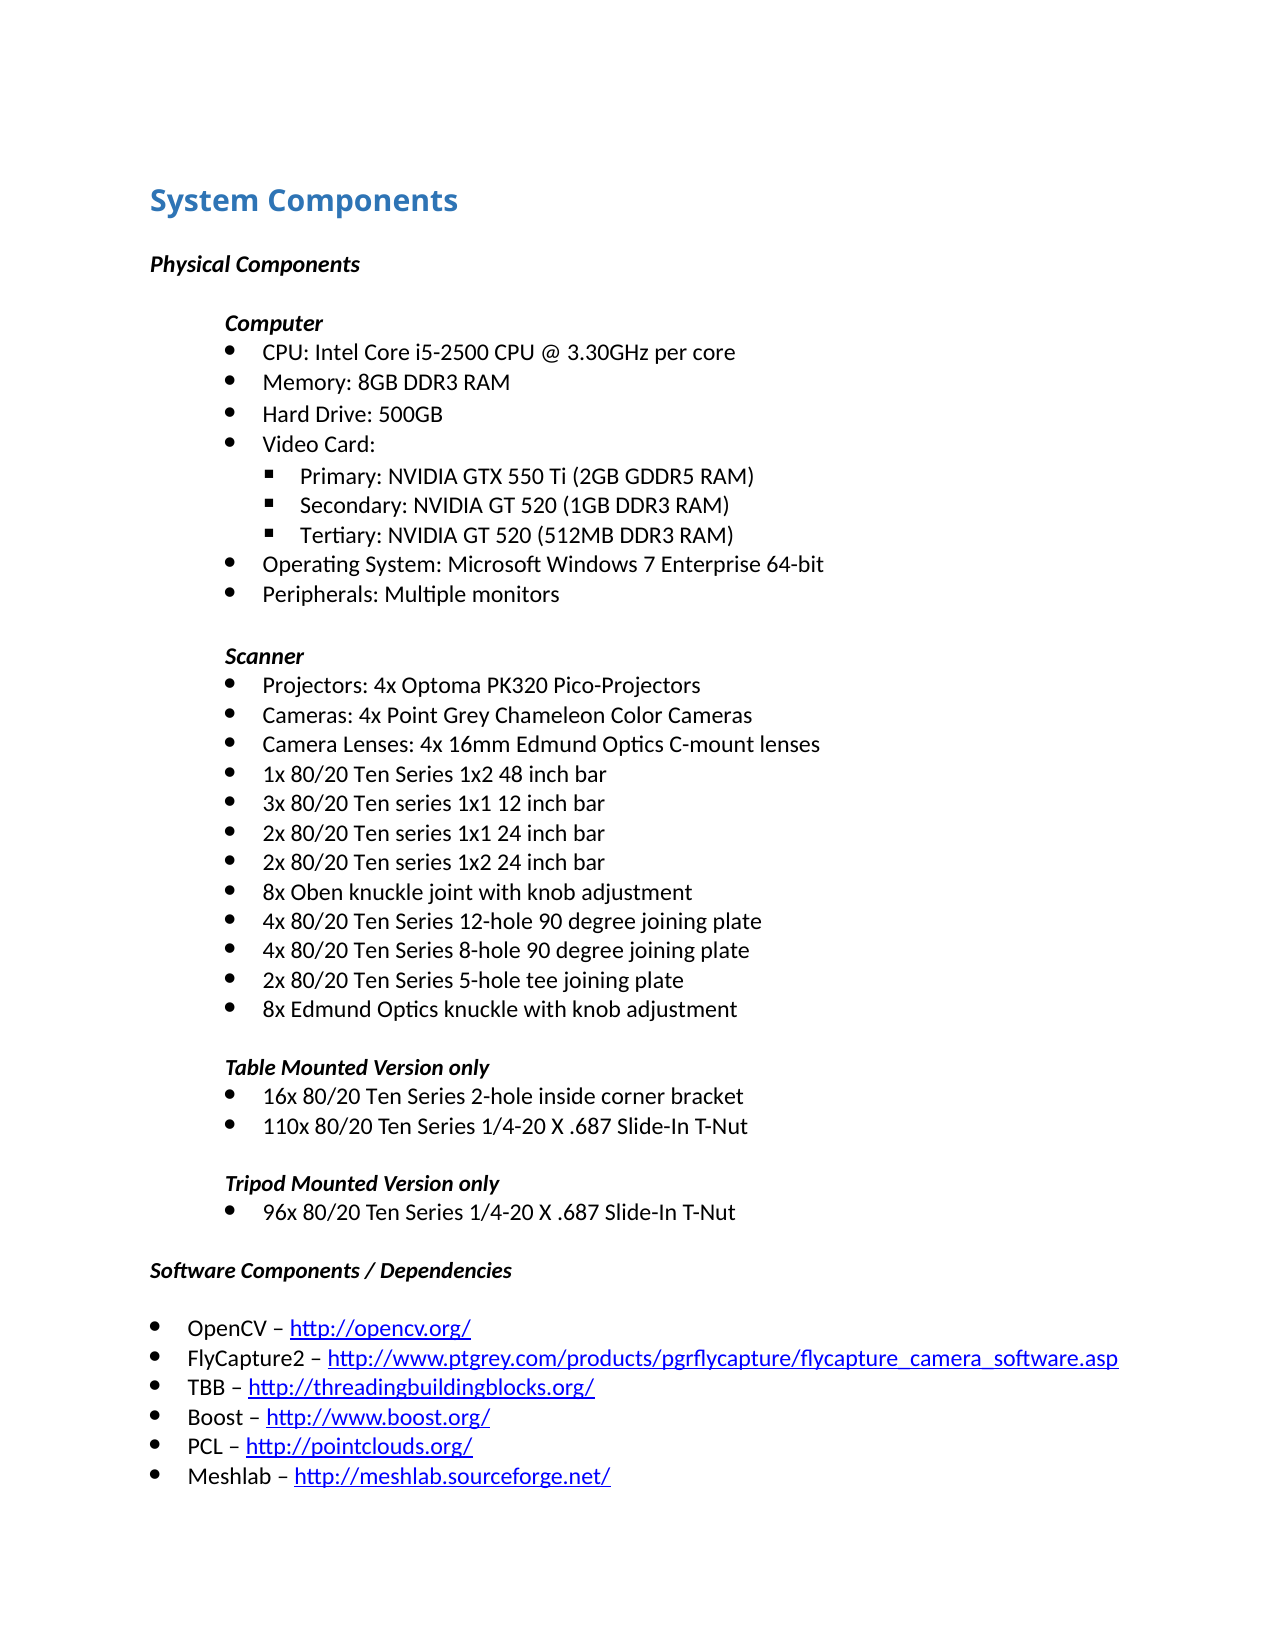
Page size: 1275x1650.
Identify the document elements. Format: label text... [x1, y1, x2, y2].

list 8x Oben knuckle joint with knob adjustment [225, 877, 1125, 906]
list Video Card: [225, 429, 1125, 458]
list PCL – http://pointclouds.org/ [150, 1431, 1125, 1461]
list TBB – http://threadingbuildingblocks.org/ [150, 1372, 1125, 1402]
list Secondary: NVIDIA GT 520 (1GB DDR3 RAM) [262, 491, 1125, 520]
list 110x 80/20 Ten Series 1/4-20 X .687 Slide-In T-Nut [225, 1111, 1125, 1140]
list OpenCV – http://opencv.org/ [150, 1313, 1125, 1343]
list Memory: 8GB DDR3 RAM [225, 367, 1125, 396]
list 2x 80/20 Ten Series 5-hole tee joining plate [225, 965, 1125, 994]
list CPU: Intel Core i5-2500 CPU @ 3.30GHz per core [225, 337, 1125, 367]
list 3x 80/20 Ten series 1x1 12 inch bar [225, 788, 1125, 818]
text System Components [150, 179, 1125, 220]
list 8x Edmund Optics knuckle with knob adjustment [225, 994, 1125, 1024]
text Physical Components [150, 249, 1125, 279]
list 2x 80/20 Ten series 1x1 24 inch bar [225, 818, 1125, 847]
list Cameras: 4x Point Grey Chameleon Color Cameras [225, 700, 1125, 729]
list 4x 80/20 Ten Series 12-hole 90 degree joining plate [225, 906, 1125, 936]
list 4x 80/20 Ten Series 8-hole 90 degree joining plate [225, 936, 1125, 965]
list Peripherals: Multiple monitors [225, 579, 1125, 608]
text Table Mounted Version only [225, 1053, 1125, 1081]
list 96x 80/20 Ten Series 1/4-20 X .687 Slide-In T-Nut [225, 1197, 1125, 1227]
list Meshlab – http://meshlab.sourceforge.net/ [150, 1461, 1125, 1490]
list Boost – http://www.boost.org/ [150, 1402, 1125, 1431]
list Camera Lenses: 4x 16mm Edmund Optics C-mount lenses [225, 729, 1125, 759]
text Tripod Mounted Version only [225, 1169, 1125, 1197]
list FlyCapture2 – http://www.ptgrey.com/products/pgrflycapture/flycapture_camera_software.asp [150, 1343, 1125, 1372]
list Hard Drive: 500GB [225, 396, 1125, 429]
list Primary: NVIDIA GTX 550 Ti (2GB GDDR5 RAM) [262, 458, 1125, 491]
list 16x 80/20 Ten Series 2-hole inside corner bracket [225, 1081, 1125, 1111]
list Tertiary: NVIDIA GT 520 (512MB DDR3 RAM) [262, 520, 1125, 549]
list Projectors: 4x Optoma PK320 Pico-Projectors [225, 670, 1125, 700]
text Software Components / Dependencies [150, 1256, 1125, 1284]
text Scanner [150, 641, 1125, 670]
list Operating System: Microsoft Windows 7 Enterprise 64-bit [225, 549, 1125, 579]
list 1x 80/20 Ten Series 1x2 48 inch bar [225, 759, 1125, 788]
list 2x 80/20 Ten series 1x2 24 inch bar [225, 847, 1125, 877]
text Computer [150, 308, 1125, 337]
